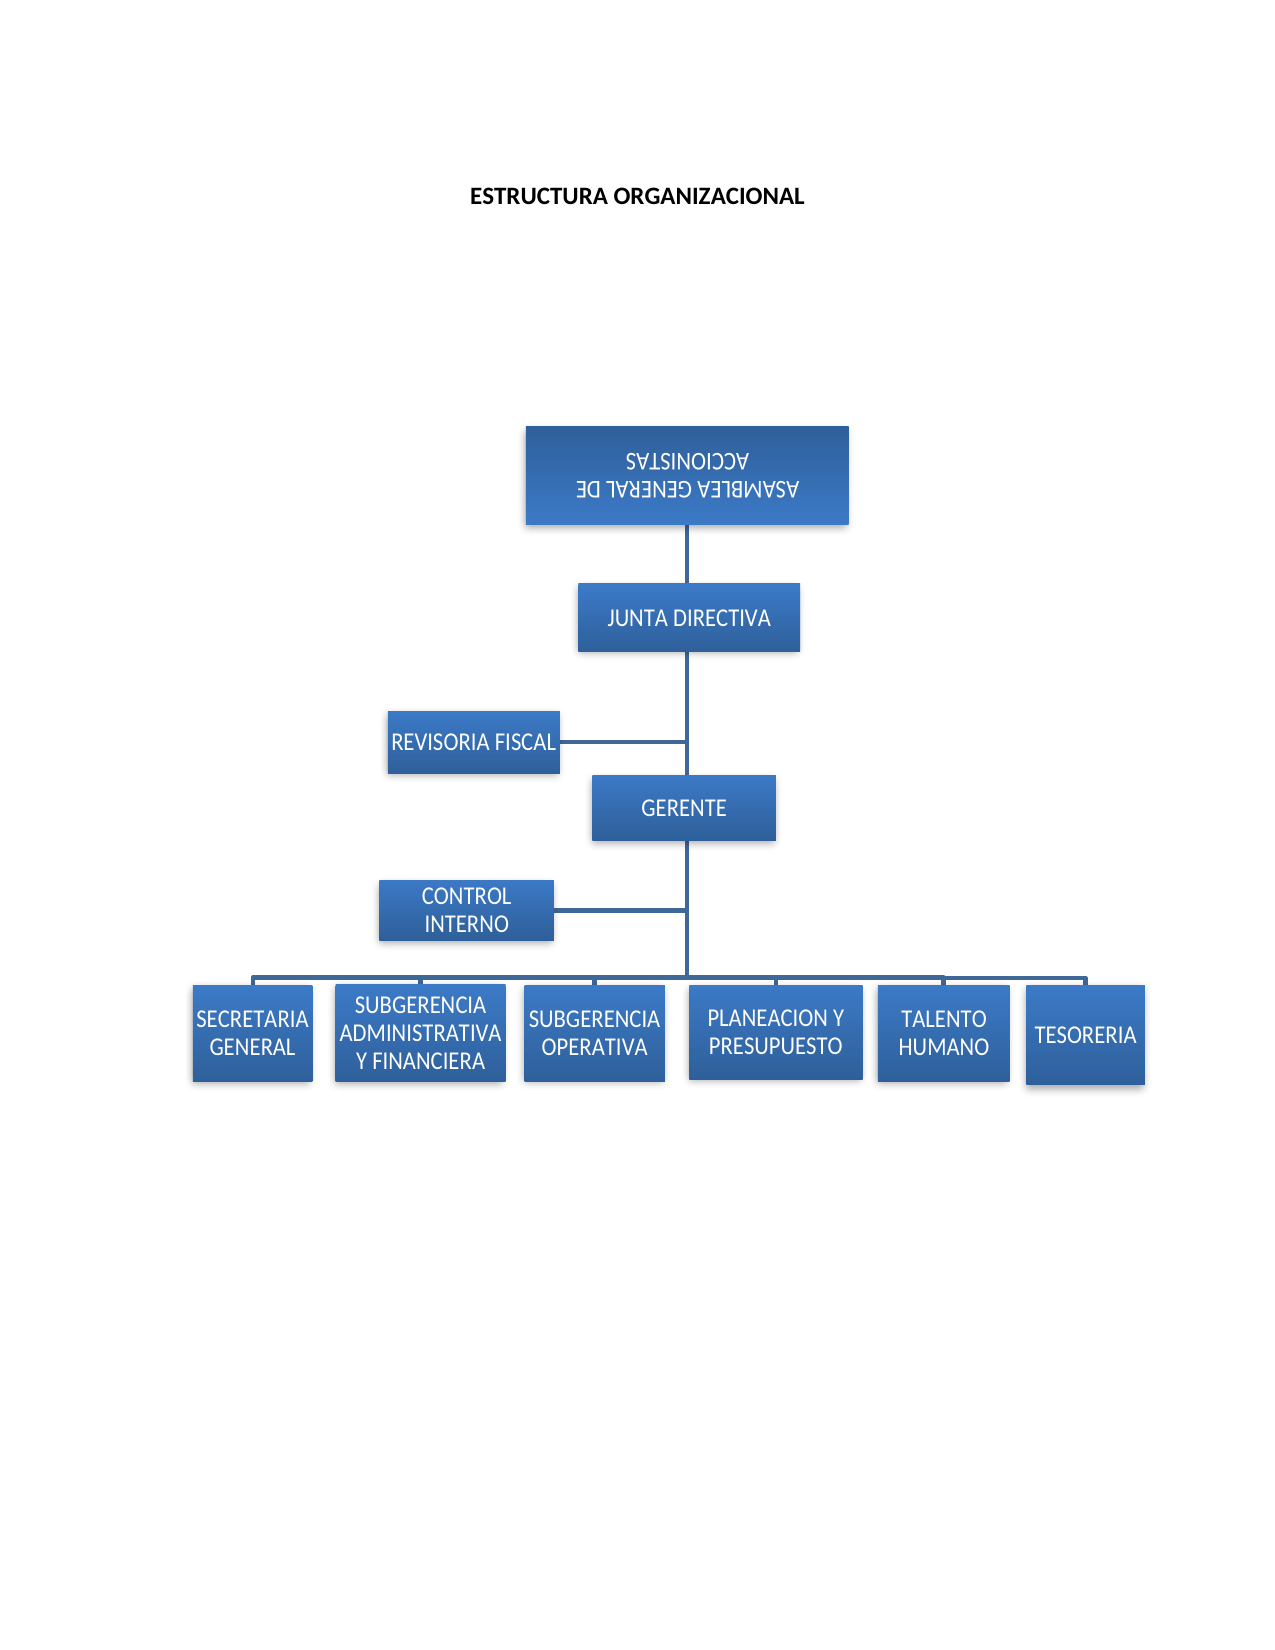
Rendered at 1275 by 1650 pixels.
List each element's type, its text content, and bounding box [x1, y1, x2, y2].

text ESTRUCTURA ORGANIZACIONAL [177, 181, 1098, 211]
